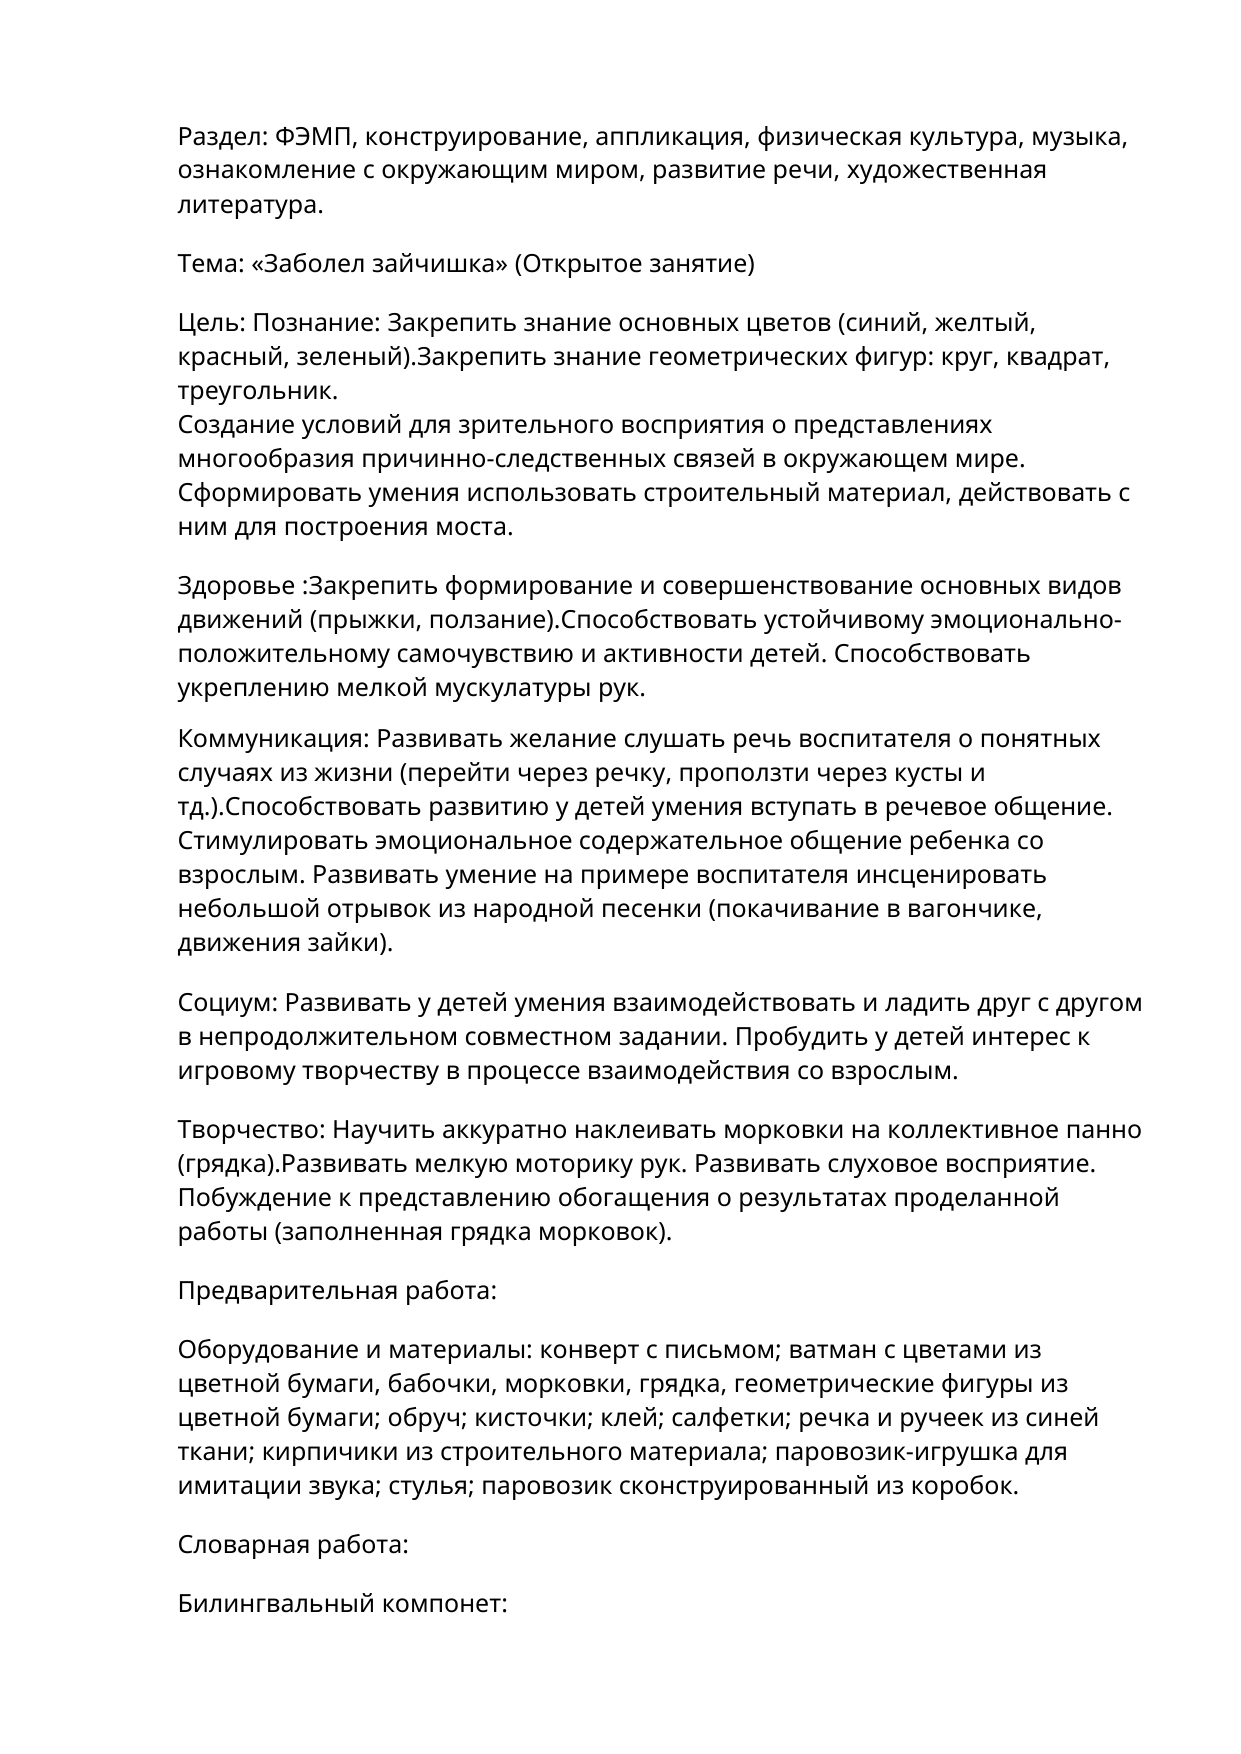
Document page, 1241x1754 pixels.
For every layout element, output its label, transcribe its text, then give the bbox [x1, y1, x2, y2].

text Предварительная работа: [177, 1273, 1152, 1307]
text Цель: Познание: Закрепить знание основных цветов (синий, желтый, красный, зеленый).Закрепить знание геометрических фигур: круг, квадрат, треугольник. Создание условий для зрительного восприятия о представлениях многообразия причинно-следственных связей в окружающем мире. Сформировать умения использовать строительный материал, действовать с ним для построения моста. [177, 304, 1152, 543]
text Словарная работа: [177, 1527, 1152, 1561]
text Социум: Развивать у детей умения взаимодействовать и ладить друг с другом в непродолжительном совместном задании. Пробудить у детей интерес к игровому творчеству в процессе взаимодействия со взрослым. [177, 984, 1152, 1086]
text Творчество: Научить аккуратно наклеивать морковки на коллективное панно (грядка).Развивать мелкую моторику рук. Развивать слуховое восприятие. Побуждение к представлению обогащения о результатах проделанной работы (заполненная грядка морковок). [177, 1111, 1152, 1248]
text Коммуникация: Развивать желание слушать речь воспитателя о понятных случаях из жизни (перейти через речку, проползти через кусты и тд.).Способствовать развитию у детей умения вступать в речевое общение. Стимулировать эмоциональное содержательное общение ребенка со взрослым. Развивать умение на примере воспитателя инсценировать небольшой отрывок из народной песенки (покачивание в вагончике, движения зайки). [177, 721, 1152, 959]
text Раздел: ФЭМП, конструирование, аппликация, физическая культура, музыка, ознакомление с окружающим миром, развитие речи, художественная литература. [177, 118, 1152, 220]
text Билингвальный компонет: [177, 1586, 1152, 1620]
text Оборудование и материалы: конверт с письмом; ватман с цветами из цветной бумаги, бабочки, морковки, грядка, геометрические фигуры из цветной бумаги; обруч; кисточки; клей; салфетки; речка и ручеек из синей ткани; кирпичики из строительного материала; паровозик-игрушка для имитации звука; стулья; паровозик сконструированный из коробок. [177, 1332, 1152, 1502]
text Тема: «Заболел зайчишка» (Открытое занятие) [177, 245, 1152, 279]
text Здоровье :Закрепить формирование и совершенствование основных видов движений (прыжки, ползание).Способствовать устойчивому эмоционально-положительному самочувствию и активности детей. Способствовать укреплению мелкой мускулатуры рук. [177, 568, 1152, 704]
